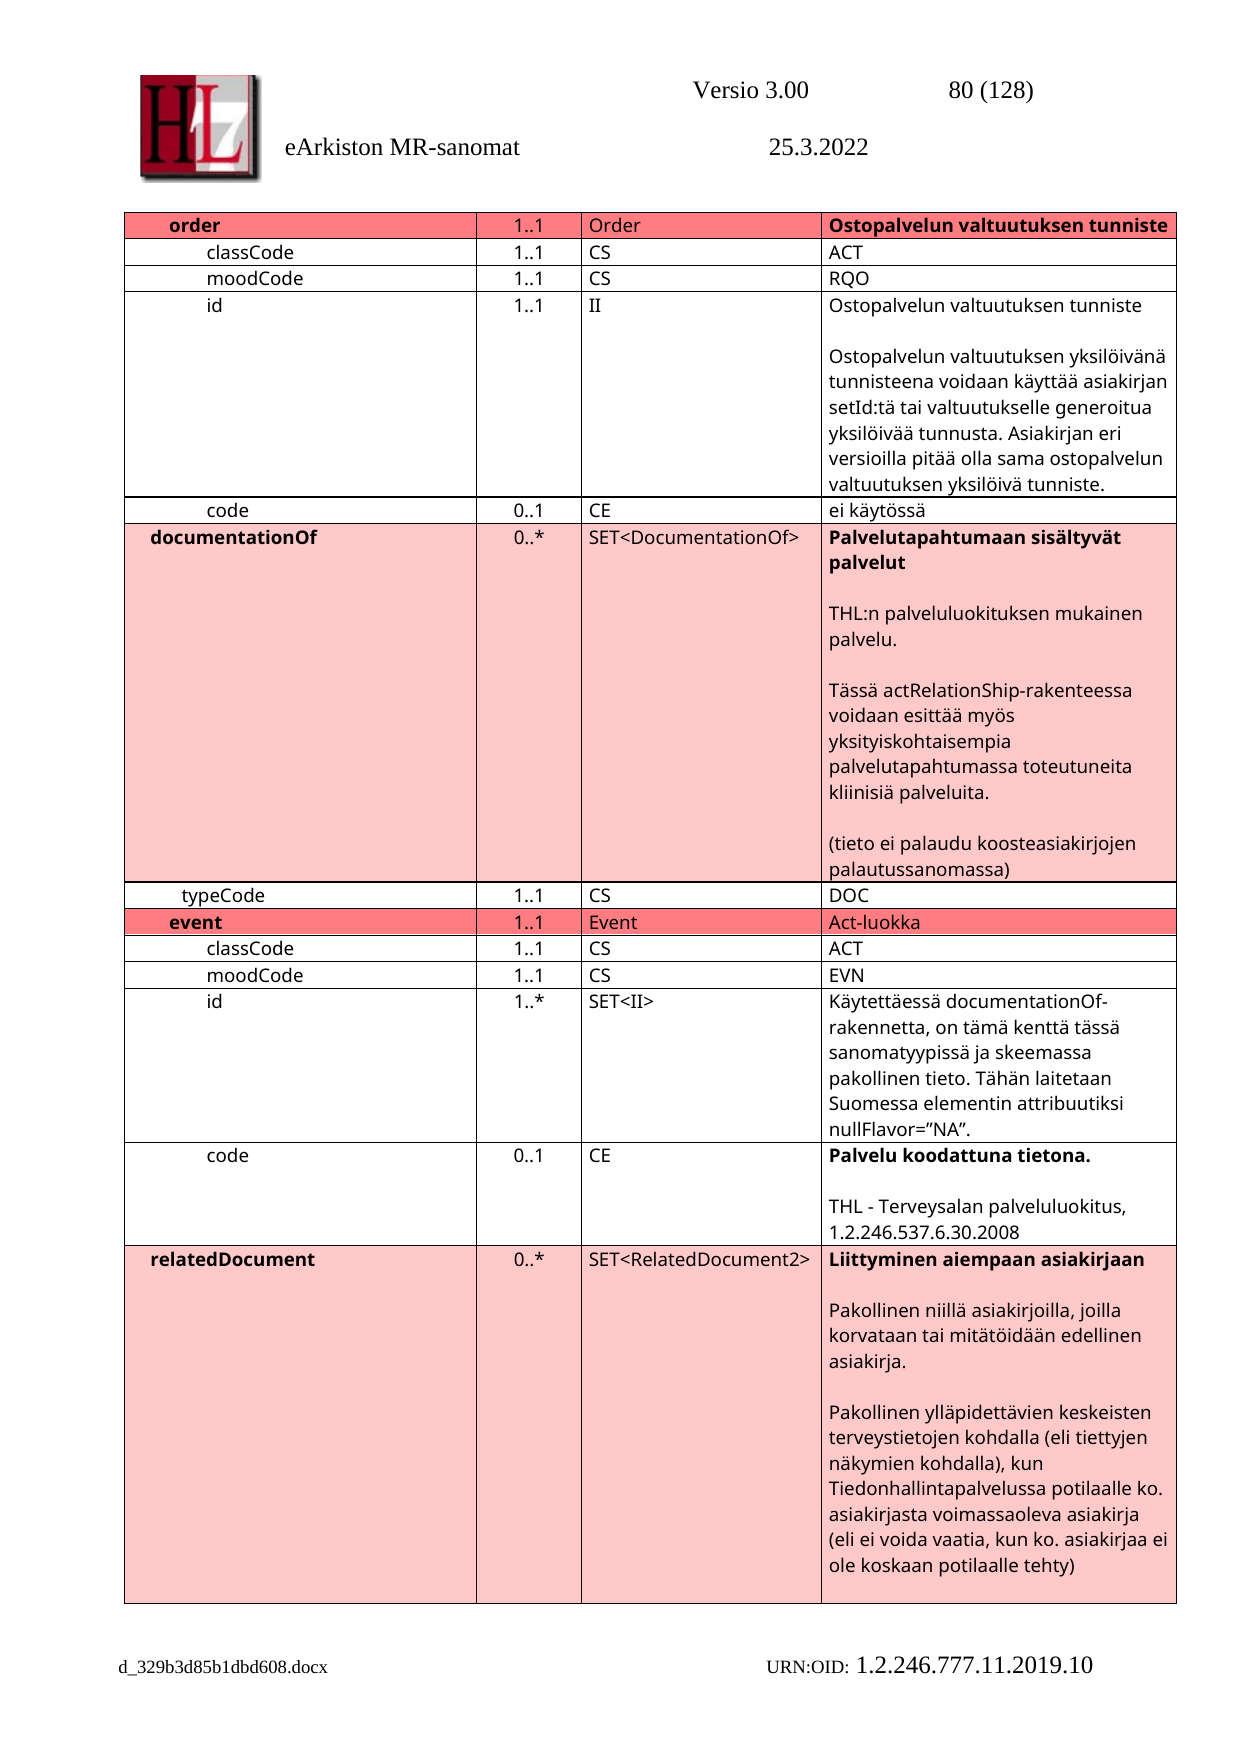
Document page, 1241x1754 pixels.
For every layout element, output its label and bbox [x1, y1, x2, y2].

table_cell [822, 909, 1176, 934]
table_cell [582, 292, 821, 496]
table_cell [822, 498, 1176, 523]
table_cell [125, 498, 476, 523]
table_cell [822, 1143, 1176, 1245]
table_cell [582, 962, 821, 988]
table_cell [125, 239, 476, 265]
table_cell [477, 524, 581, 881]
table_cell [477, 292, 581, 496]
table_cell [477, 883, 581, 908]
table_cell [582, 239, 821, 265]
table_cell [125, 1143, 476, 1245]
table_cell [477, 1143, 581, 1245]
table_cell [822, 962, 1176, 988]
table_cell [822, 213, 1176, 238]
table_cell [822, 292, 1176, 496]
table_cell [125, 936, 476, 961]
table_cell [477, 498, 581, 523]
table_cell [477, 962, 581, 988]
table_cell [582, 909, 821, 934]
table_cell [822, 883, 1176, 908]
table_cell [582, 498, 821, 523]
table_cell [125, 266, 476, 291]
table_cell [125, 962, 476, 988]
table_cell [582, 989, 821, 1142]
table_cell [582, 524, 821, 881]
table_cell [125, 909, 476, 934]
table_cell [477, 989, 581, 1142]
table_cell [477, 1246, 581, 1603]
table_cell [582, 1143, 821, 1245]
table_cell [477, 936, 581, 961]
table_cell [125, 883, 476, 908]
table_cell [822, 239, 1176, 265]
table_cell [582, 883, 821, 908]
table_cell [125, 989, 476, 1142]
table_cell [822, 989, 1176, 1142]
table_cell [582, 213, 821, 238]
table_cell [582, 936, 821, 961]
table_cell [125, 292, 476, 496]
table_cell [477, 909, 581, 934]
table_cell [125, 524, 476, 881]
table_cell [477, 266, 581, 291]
picture [140, 75, 263, 183]
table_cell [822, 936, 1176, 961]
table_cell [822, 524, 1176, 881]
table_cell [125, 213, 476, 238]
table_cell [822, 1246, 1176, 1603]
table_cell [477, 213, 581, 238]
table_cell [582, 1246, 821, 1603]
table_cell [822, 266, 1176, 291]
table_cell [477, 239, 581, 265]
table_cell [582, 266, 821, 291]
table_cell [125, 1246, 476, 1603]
